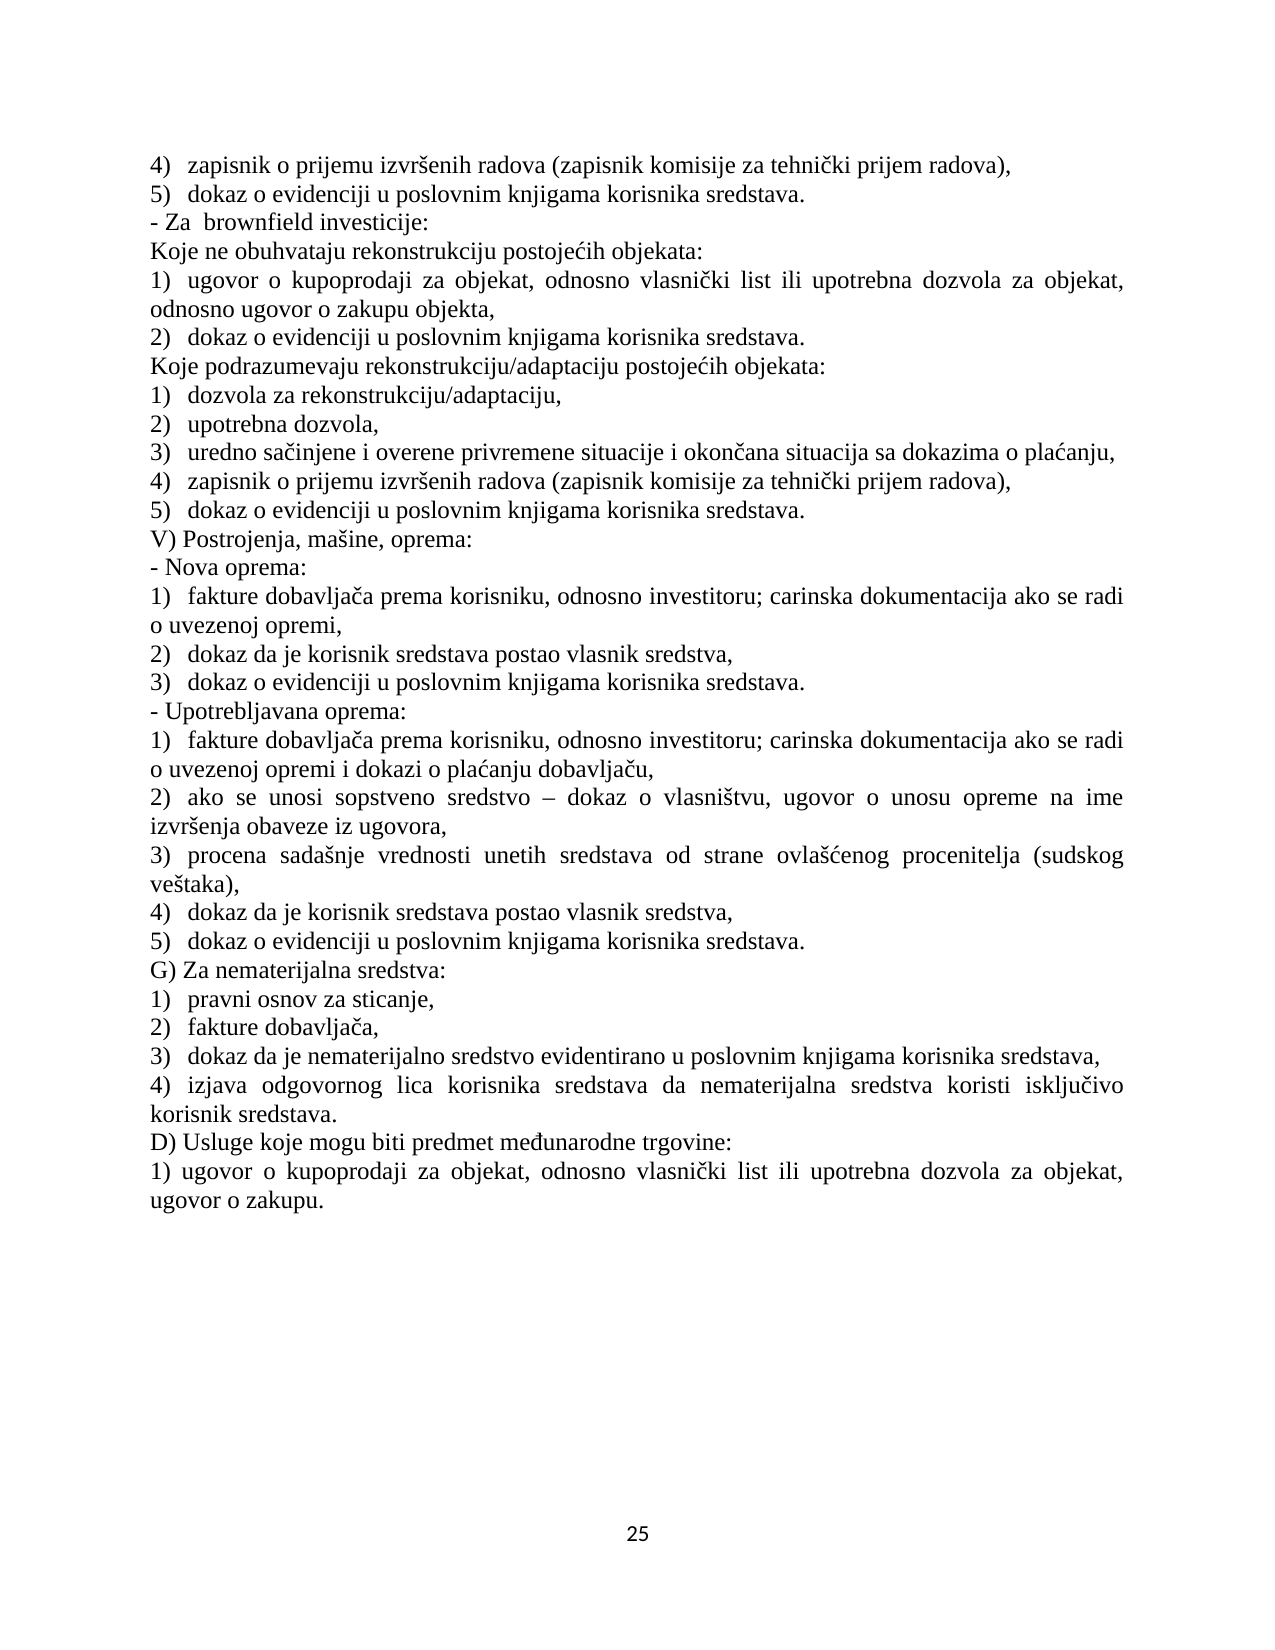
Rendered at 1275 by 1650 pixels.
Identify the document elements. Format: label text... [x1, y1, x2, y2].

text 2) fakture dobavljača, [150, 1012, 1125, 1041]
text 5) dokaz o evidenciji u poslovnim knjigama korisnika sredstava. [150, 926, 1125, 955]
text 4) izjava odgovornog lica korisnika sredstava da nematerijalna sredstva koristi isključivo korisnik sredstava. [150, 1070, 1125, 1127]
text 1) fakture dobavljača prema korisniku, odnosno investitoru; carinska dokumentacija ako se radi o uvezenoj opremi, [150, 581, 1125, 639]
text 2) dokaz o evidenciji u poslovnim knjigama korisnika sredstava. [150, 322, 1125, 351]
text 1) ugovor o kupoprodaji za objekat, odnosno vlasnički list ili upotrebna dozvola za objekat, ugovor o zakupu. [150, 1156, 1125, 1214]
text 3) uredno sačinjene i overene privremene situacije i okončana situacija sa dokazima o plaćanju, [150, 437, 1125, 466]
text - Nova oprema: [150, 552, 1125, 581]
text 3) procena sadašnje vrednosti unetih sredstava od strane ovlašćenog procenitelja (sudskog veštaka), [150, 840, 1125, 897]
text V) Postrojenja, mašine, oprema: [150, 524, 1125, 552]
text 1) pravni osnov za sticanje, [150, 984, 1125, 1012]
text 1) ugovor o kupoprodaji za objekat, odnosno vlasnički list ili upotrebna dozvola za objekat, odnosno ugovor o zakupu objekta, [150, 265, 1125, 322]
text 5) dokaz o evidenciji u poslovnim knjigama korisnika sredstava. [150, 495, 1125, 524]
text 2) ako se unosi sopstveno sredstvo – dokaz o vlasništvu, ugovor o unosu opreme na ime izvršenja obaveze iz ugovora, [150, 782, 1125, 840]
text 1) fakture dobavljača prema korisniku, odnosno investitoru; carinska dokumentacija ako se radi o uvezenoj opremi i dokazi o plaćanju dobavljaču, [150, 725, 1125, 782]
text G) Za nematerijalna sredstva: [150, 955, 1125, 984]
text D) Usluge koje mogu biti predmet međunarodne trgovine: [150, 1127, 1125, 1156]
text 5) dokaz o evidenciji u poslovnim knjigama korisnika sredstava. [150, 179, 1125, 207]
text - Za brownfield investicije: [150, 207, 1125, 236]
text 4) dokaz da je korisnik sredstava postao vlasnik sredstva, [150, 897, 1125, 926]
text 1) dozvola za rekonstrukciju/adaptaciju, [150, 380, 1125, 409]
text 2) dokaz da je korisnik sredstava postao vlasnik sredstva, [150, 639, 1125, 667]
text Koje podrazumevaju rekonstrukciju/adaptaciju postojećih objekata: [150, 351, 1125, 380]
text 2) upotrebna dozvola, [150, 409, 1125, 437]
text 4) zapisnik o prijemu izvršenih radova (zapisnik komisije za tehnički prijem radova), [150, 466, 1125, 495]
text Koje ne obuhvataju rekonstrukciju postojećih objekata: [150, 236, 1125, 265]
text 4) zapisnik o prijemu izvršenih radova (zapisnik komisije za tehnički prijem radova), [150, 150, 1125, 179]
text 3) dokaz o evidenciji u poslovnim knjigama korisnika sredstava. [150, 667, 1125, 696]
text - Upotrebljavana oprema: [150, 696, 1125, 725]
text 3) dokaz da je nematerijalno sredstvo evidentirano u poslovnim knjigama korisnika sredstava, [150, 1041, 1125, 1070]
